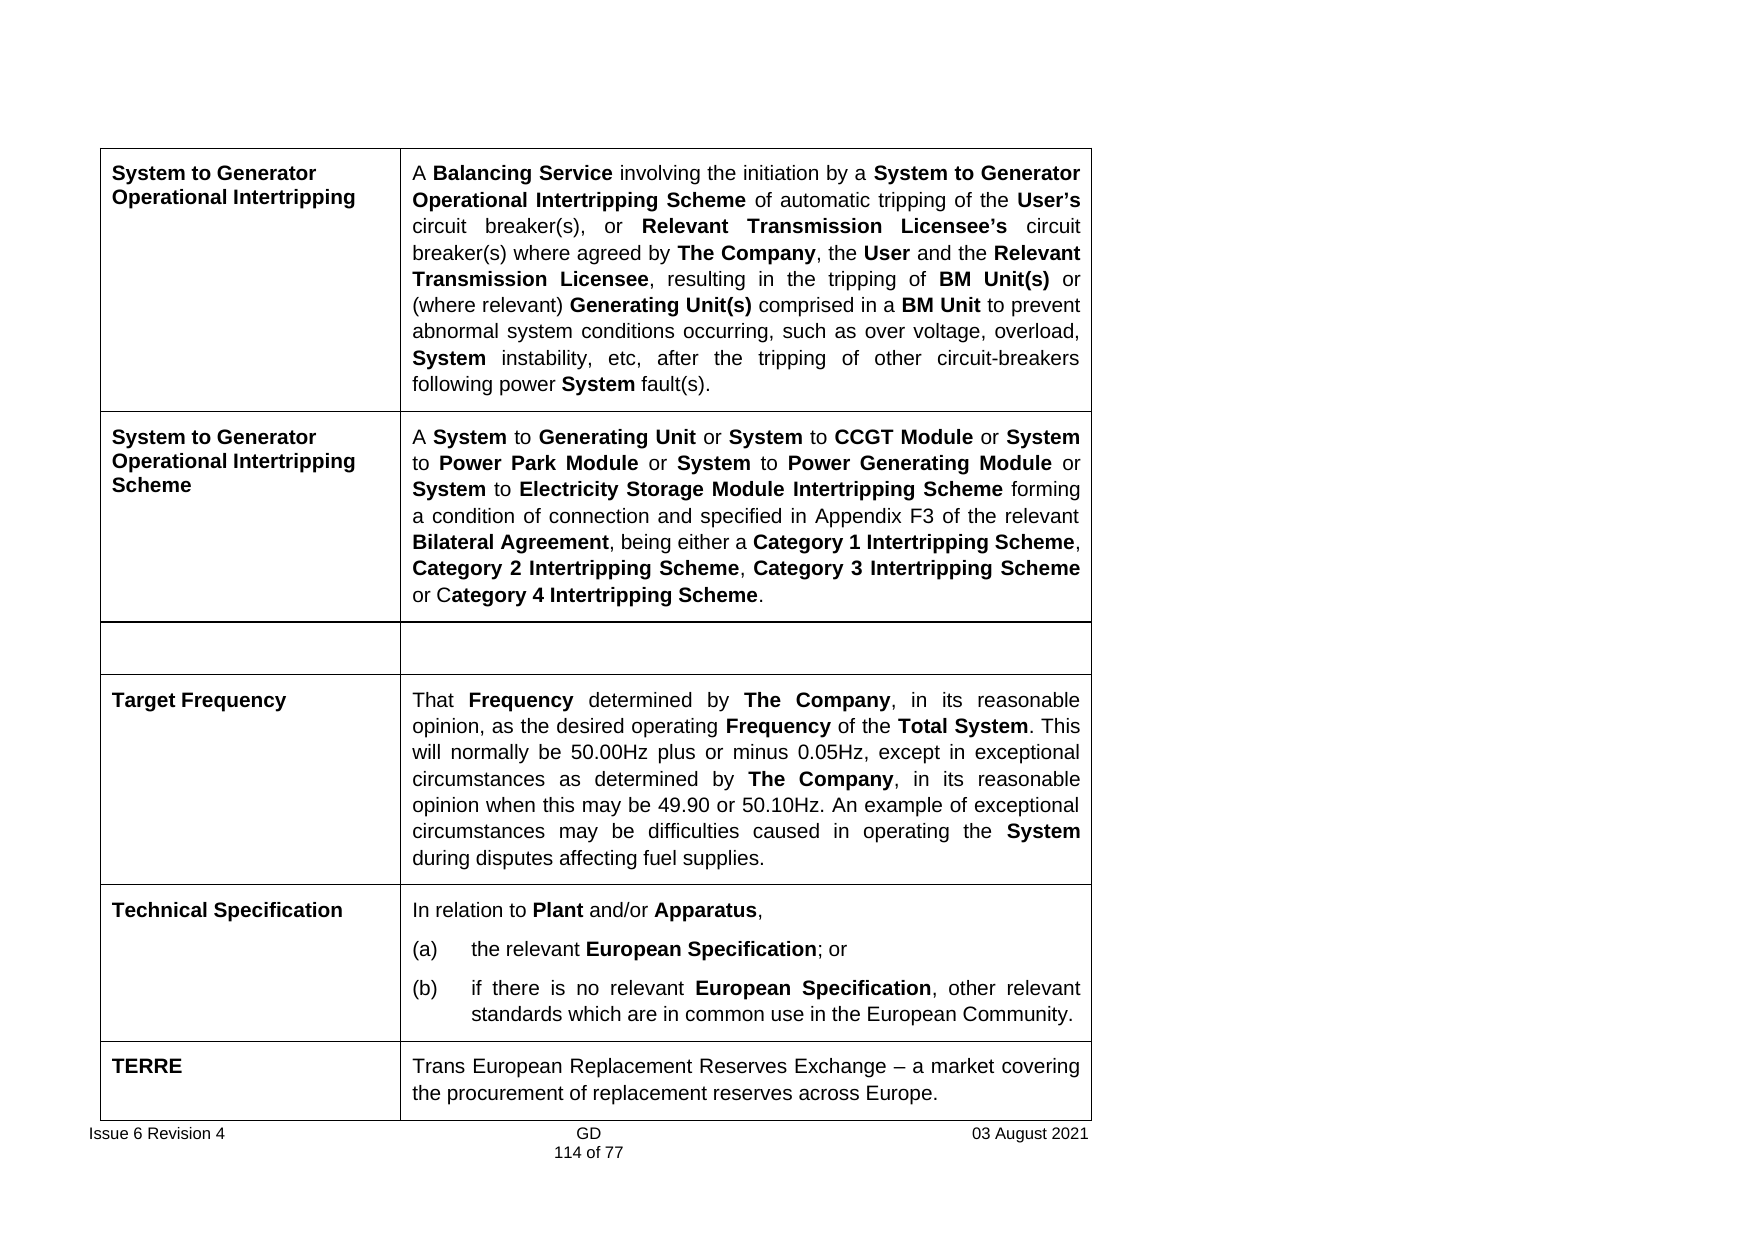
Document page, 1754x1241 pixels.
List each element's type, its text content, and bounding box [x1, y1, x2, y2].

table_cell System to Generator Operational Intertripping [101, 149, 400, 411]
table_cell Target Frequency [101, 675, 400, 884]
table_cell In relation to Plant and/or Apparatus, (a) the relevant European Specification; or (b) if there is no relevant European Specification, other relevant standards which are in common use in the European Community. [401, 885, 1091, 1041]
table_cell Technical Specification [101, 885, 400, 1041]
table_cell System to Generator Operational Intertripping Scheme [101, 412, 400, 621]
table_cell [101, 623, 400, 674]
table_cell [401, 623, 1091, 674]
table_cell Trans European Replacement Reserves Exchange – a market covering the procurement of replacement reserves across Europe. [401, 1042, 1091, 1119]
table_cell A System to Generating Unit or System to CCGT Module or System to Power Park Module or System to Power Generating Module or System to Electricity Storage Module Intertripping Scheme forming a condition of connection and specified in Appendix F3 of the relevant Bilateral Agreement, being either a Category 1 Intertripping Scheme, Category 2 Intertripping Scheme, Category 3 Intertripping Scheme or Category 4 Intertripping Scheme. [401, 412, 1091, 621]
table_cell That Frequency determined by The Company, in its reasonable opinion, as the desired operating Frequency of the Total System. This will normally be 50.00Hz plus or minus 0.05Hz, except in exceptional circumstances as determined by The Company, in its reasonable opinion when this may be 49.90 or 50.10Hz. An example of exceptional circumstances may be difficulties caused in operating the System during disputes affecting fuel supplies. [401, 675, 1091, 884]
table_cell A Balancing Service involving the initiation by a System to Generator Operational Intertripping Scheme of automatic tripping of the User’s circuit breaker(s), or Relevant Transmission Licensee’s circuit breaker(s) where agreed by The Company, the User and the Relevant Transmission Licensee, resulting in the tripping of BM Unit(s) or (where relevant) Generating Unit(s) comprised in a BM Unit to prevent abnormal system conditions occurring, such as over voltage, overload, System instability, etc, after the tripping of other circuit-breakers following power System fault(s). [401, 149, 1091, 411]
table_cell TERRE [101, 1042, 400, 1119]
